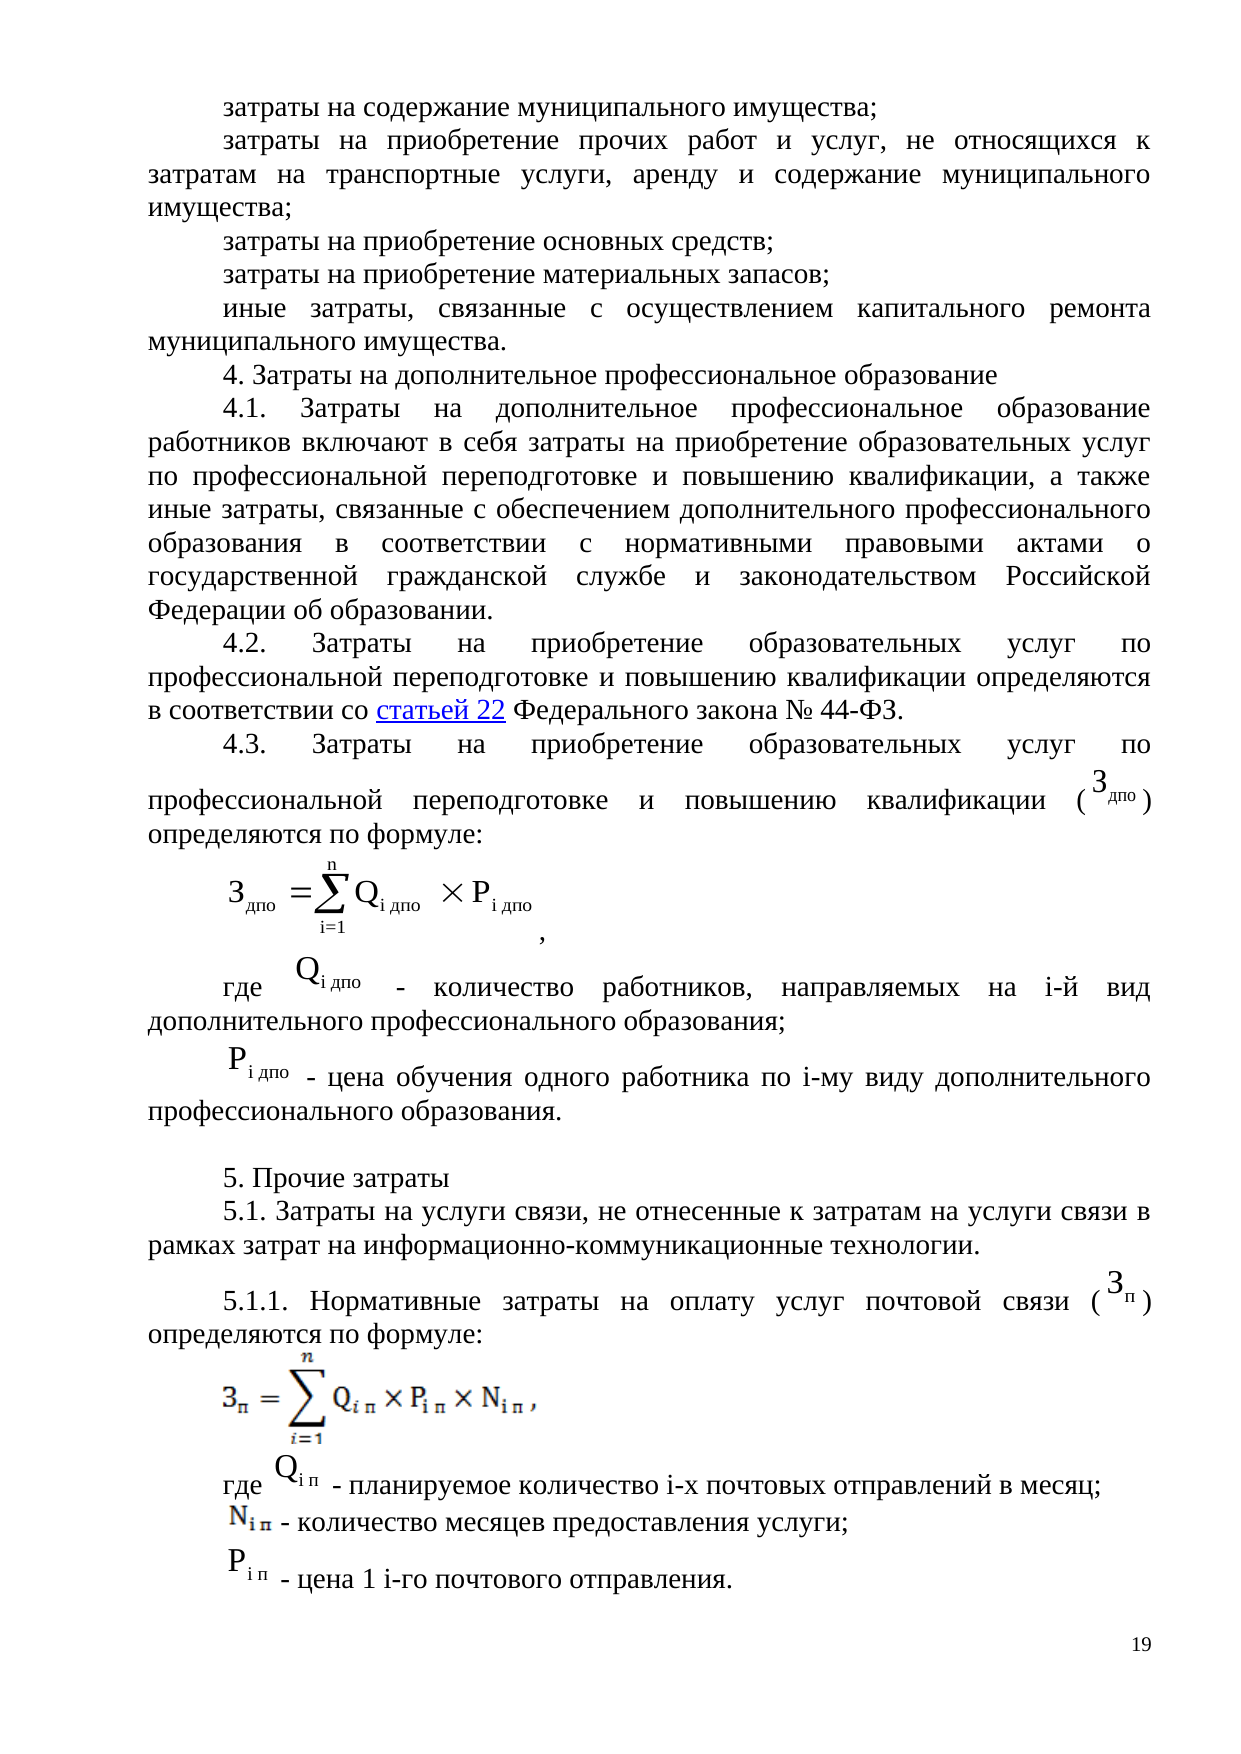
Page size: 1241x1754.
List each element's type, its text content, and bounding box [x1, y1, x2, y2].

text где - количество работников, направляемых на i-й вид дополнительного профессионального образования; [148, 946, 1152, 1036]
text затраты на приобретение материальных запасов; [148, 256, 1152, 290]
text 4.1. Затраты на дополнительное профессиональное образование работников включают в себя затраты на приобретение образовательных услуг по профессиональной переподготовке и повышению квалификации, а также иные затраты, связанные с обеспечением дополнительного профессионального образования в соответствии с нормативными правовыми актами о государственной гражданской службе и законодательством Российской Федерации об образовании. [148, 391, 1152, 625]
text иные затраты, связанные с осуществлением капитального ремонта муниципального имущества. [148, 290, 1152, 357]
text затраты на приобретение прочих работ и услуг, не относящихся к затратам на транспортные услуги, аренду и содержание муниципального имущества; [148, 122, 1152, 223]
text - количество месяцев предоставления услуги; [148, 1500, 1152, 1538]
picture [222, 1500, 273, 1532]
picture [222, 1350, 537, 1444]
text 4.2. Затраты на приобретение образовательных услуг по профессиональной переподготовке и повышению квалификации определяются в соответствии со статьей 22 Федерального закона № 44-ФЗ. [148, 625, 1152, 726]
text - цена обучения одного работника по i-му виду дополнительного профессионального образования. [148, 1036, 1152, 1126]
text , [148, 849, 1152, 946]
text 5. Прочие затраты [148, 1160, 1152, 1193]
text 5.1. Затраты на услуги связи, не отнесенные к затратам на услуги связи в рамках затрат на информационно-коммуникационные технологии. [148, 1193, 1152, 1260]
text 5.1.1. Нормативные затраты на оплату услуг почтовой связи () определяются по формуле: [148, 1260, 1152, 1350]
text 4. Затраты на дополнительное профессиональное образование [148, 357, 1152, 391]
text - цена 1 i-го почтового отправления. [148, 1538, 1152, 1594]
text затраты на содержание муниципального имущества; [148, 89, 1152, 122]
text где - планируемое количество i-х почтовых отправлений в месяц; [148, 1444, 1152, 1500]
text затраты на приобретение основных средств; [148, 223, 1152, 256]
text 4.3. Затраты на приобретение образовательных услуг по профессиональной переподготовке и повышению квалификации () определяются по формуле: [148, 726, 1152, 849]
